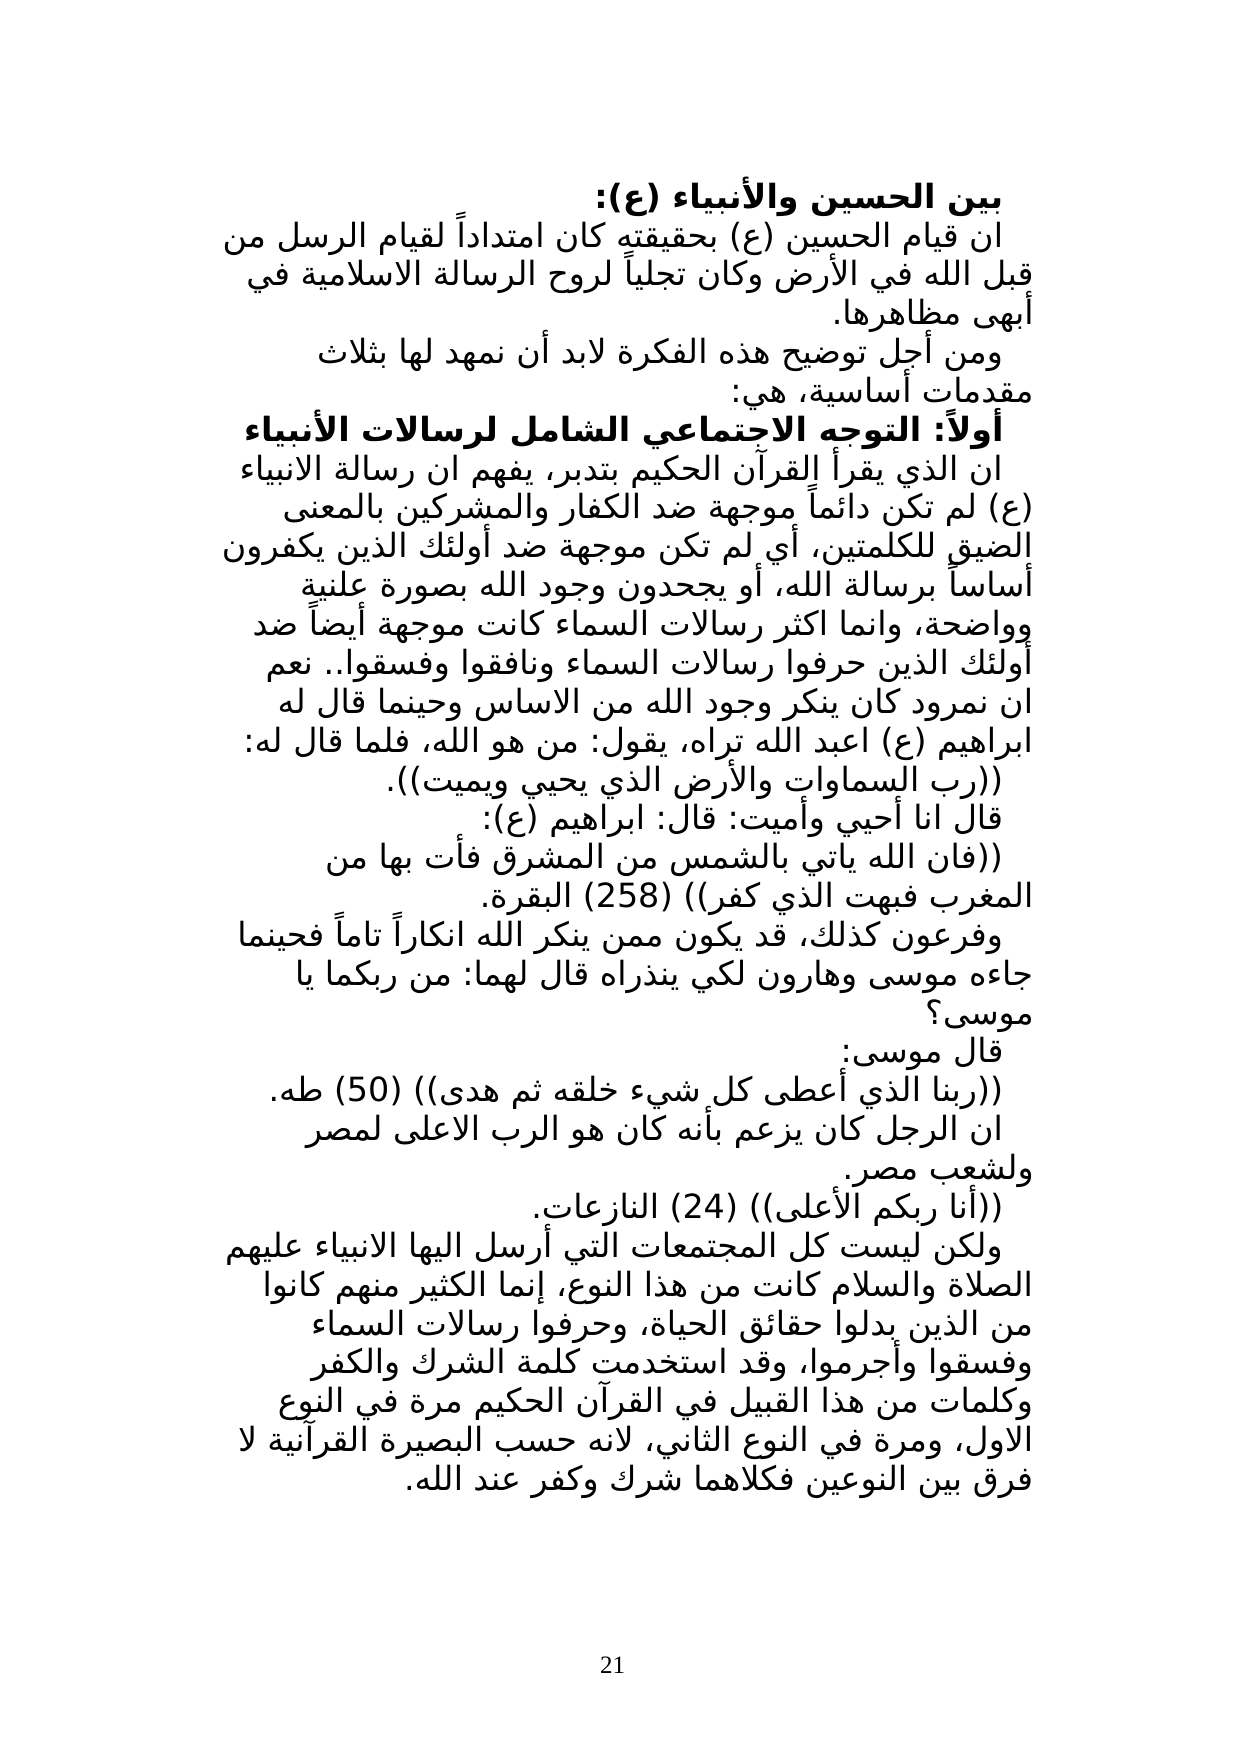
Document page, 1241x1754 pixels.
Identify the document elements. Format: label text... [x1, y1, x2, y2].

text أولاً: التوجه الاجتماعي الشامل لرسالات الأنبياء [222, 410, 1033, 449]
text وفرعون كذلك، قد يكون ممن ينكر الله انكاراً تاماً فحينما جاءه موسى وهارون لكي ينذراه قال لهما: من ربكما يا موسى؟ [222, 915, 1033, 1032]
text ان الرجل كان يزعم بأنه كان هو الرب الاعلى لمصر ولشعب مصر. [222, 1110, 1033, 1187]
text ان قيام الحسين (ع) بحقيقته كان امتداداً لقيام الرسل من قبل الله في الأرض وكان تجلياً لروح الرسالة الاسلامية في أبهى مظاهرها. [222, 216, 1033, 333]
text بين الحسين والأنبياء (ع): [222, 177, 1033, 216]
text ان الذي يقرأ القرآن الحكيم بتدبر، يفهم ان رسالة الانبياء (ع) لم تكن دائماً موجهة ضد الكفار والمشركين بالمعنى الضيق للكلمتين، أي لم تكن موجهة ضد أولئك الذين يكفرون أساساً برسالة الله، أو يجحدون وجود الله بصورة علنية وواضحة، وانما اكثر رسالات السماء كانت موجهة أيضاً ضد أولئك الذين حرفوا رسالات السماء ونافقوا وفسقوا.. نعم ان نمرود كان ينكر وجود الله من الاساس وحينما قال له ابراهيم (ع) اعبد الله تراه، يقول: من هو الله، فلما قال له: [222, 449, 1033, 760]
text قال موسى: [222, 1032, 1033, 1071]
text ((أنا ربكم الأعلى)) (24) النازعات. [222, 1187, 1033, 1226]
text ((فان الله ياتي بالشمس من المشرق فأت بها من المغرب فبهت الذي كفر)) (258) البقرة. [222, 838, 1033, 915]
text ومن أجل توضيح هذه الفكرة لابد أن نمهد لها بثلاث مقدمات أساسية، هي: [222, 333, 1033, 410]
text قال انا أحيي وأميت: قال: ابراهيم (ع): [222, 799, 1033, 838]
text ((ربنا الذي أعطى كل شيء خلقه ثم هدى)) (50) طه. [222, 1071, 1033, 1110]
text ((رب السماوات والأرض الذي يحيي ويميت)). [222, 760, 1033, 799]
text ولكن ليست كل المجتمعات التي أرسل اليها الانبياء عليهم الصلاة والسلام كانت من هذا النوع، إنما الكثير منهم كانوا من الذين بدلوا حقائق الحياة، وحرفوا رسالات السماء وفسقوا وأجرموا، وقد استخدمت كلمة الشرك والكفر وكلمات من هذا القبيل في القرآن الحكيم مرة في النوع الاول، ومرة في النوع الثاني، لانه حسب البصيرة القرآنية لا فرق بين النوعين فكلاهما شرك وكفر عند الله. [222, 1226, 1033, 1498]
